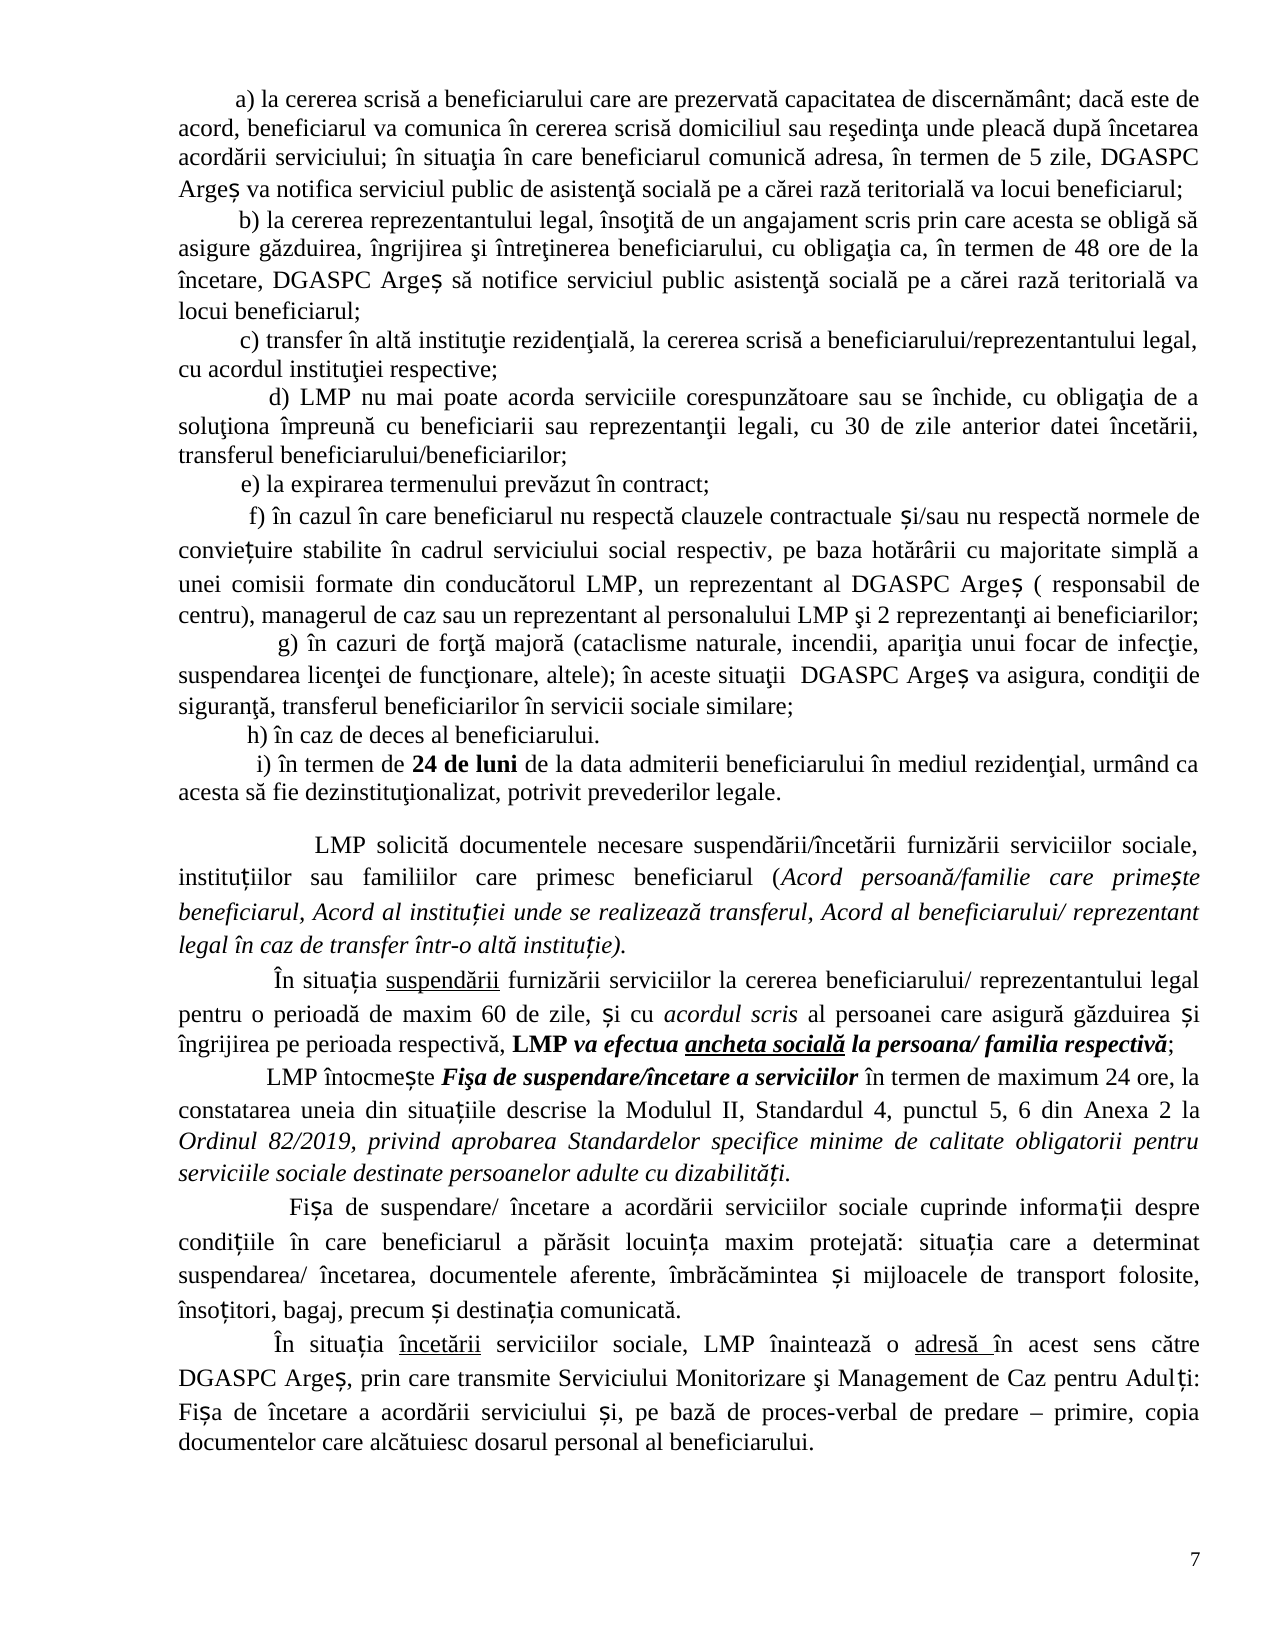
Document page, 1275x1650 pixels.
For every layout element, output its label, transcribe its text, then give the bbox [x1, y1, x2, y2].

text f) în cazul în care beneficiarul nu respectă clauzele contractuale și/sau nu respectă normele de conviețuire stabilite în cadrul serviciului social respectiv, pe baza hotărârii cu majoritate simplă a unei comisii formate din conducătorul LMP, un reprezentant al DGASPC Argeș ( responsabil de centru), managerul de caz sau un reprezentant al personalului LMP şi 2 reprezentanţi ai beneficiarilor; [178, 497, 1200, 628]
text În situația suspendării furnizării serviciilor la cererea beneficiarului/ reprezentantului legal pentru o perioadă de maxim 60 de zile, și cu acordul scris al persoanei care asigură găzduirea și îngrijirea pe perioada respectivă, LMP va efectua ancheta socială la persoana/ familia respectivă; [178, 961, 1200, 1058]
text LMP întocmește Fişa de suspendare/încetare a serviciilor în termen de maximum 24 ore, la constatarea uneia din situațiile descrise la Modulul II, Standardul 4, punctul 5, 6 din Anexa 2 la Ordinul 82/2019, privind aprobarea Standardelor specifice minime de calitate obligatorii pentru serviciile sociale destinate persoanelor adulte cu dizabilități. [178, 1058, 1200, 1189]
text i) în termen de 24 de luni de la data admiterii beneficiarului în mediul rezidenţial, urmând ca acesta să fie dezinstituţionalizat, potrivit prevederilor legale. [178, 749, 1200, 806]
text a) la cererea scrisă a beneficiarului care are prezervată capacitatea de discernământ; dacă este de acord, beneficiarul va comunica în cererea scrisă domiciliul sau reşedinţa unde pleacă după încetarea acordării serviciului; în situaţia în care beneficiarul comunică adresa, în termen de 5 zile, DGASPC Argeș va notifica serviciul public de asistenţă socială pe a cărei rază teritorială va locui beneficiarul; [178, 84, 1200, 205]
text e) la expirarea termenului prevăzut în contract; [178, 469, 1200, 497]
text g) în cazuri de forţă majoră (cataclisme naturale, incendii, apariţia unui focar de infecţie, suspendarea licenţei de funcţionare, altele); în aceste situaţii DGASPC Argeș va asigura, condiţii de siguranţă, transferul beneficiarilor în servicii sociale similare; [178, 628, 1200, 720]
text În situația încetării serviciilor sociale, LMP înaintează o adresă în acest sens către DGASPC Argeș, prin care transmite Serviciului Monitorizare şi Management de Caz pentru Adulți: Fișa de încetare a acordării serviciului și, pe bază de proces-verbal de predare – primire, copia documentelor care alcătuiesc dosarul personal al beneficiarului. [178, 1325, 1200, 1456]
text b) la cererea reprezentantului legal, însoţită de un angajament scris prin care acesta se obligă să asigure găzduirea, îngrijirea şi întreţinerea beneficiarului, cu obligaţia ca, în termen de 48 ore de la încetare, DGASPC Argeș să notifice serviciul public asistenţă socială pe a cărei rază teritorială va locui beneficiarul; [178, 205, 1200, 325]
text h) în caz de deces al beneficiarului. [178, 720, 1200, 749]
text LMP solicită documentele necesare suspendării/încetării furnizării serviciilor sociale, instituțiilor sau familiilor care primesc beneficiarul (Acord persoană/familie care primește beneficiarul, Acord al instituției unde se realizează transferul, Acord al beneficiarului/ reprezentant legal în caz de transfer într-o altă instituție). [178, 830, 1200, 961]
text c) transfer în altă instituţie rezidenţială, la cererea scrisă a beneficiarului/reprezentantului legal, cu acordul instituţiei respective; [178, 325, 1200, 382]
text Fișa de suspendare/ încetare a acordării serviciilor sociale cuprinde informații despre condițiile în care beneficiarul a părăsit locuința maxim protejată: situația care a determinat suspendarea/ încetarea, documentele aferente, îmbrăcămintea și mijloacele de transport folosite, însoțitori, bagaj, precum și destinația comunicată. [178, 1189, 1200, 1325]
text d) LMP nu mai poate acorda serviciile corespunzătoare sau se închide, cu obligaţia de a soluţiona împreună cu beneficiarii sau reprezentanţii legali, cu 30 de zile anterior datei încetării, transferul beneficiarului/beneficiarilor; [178, 382, 1200, 469]
